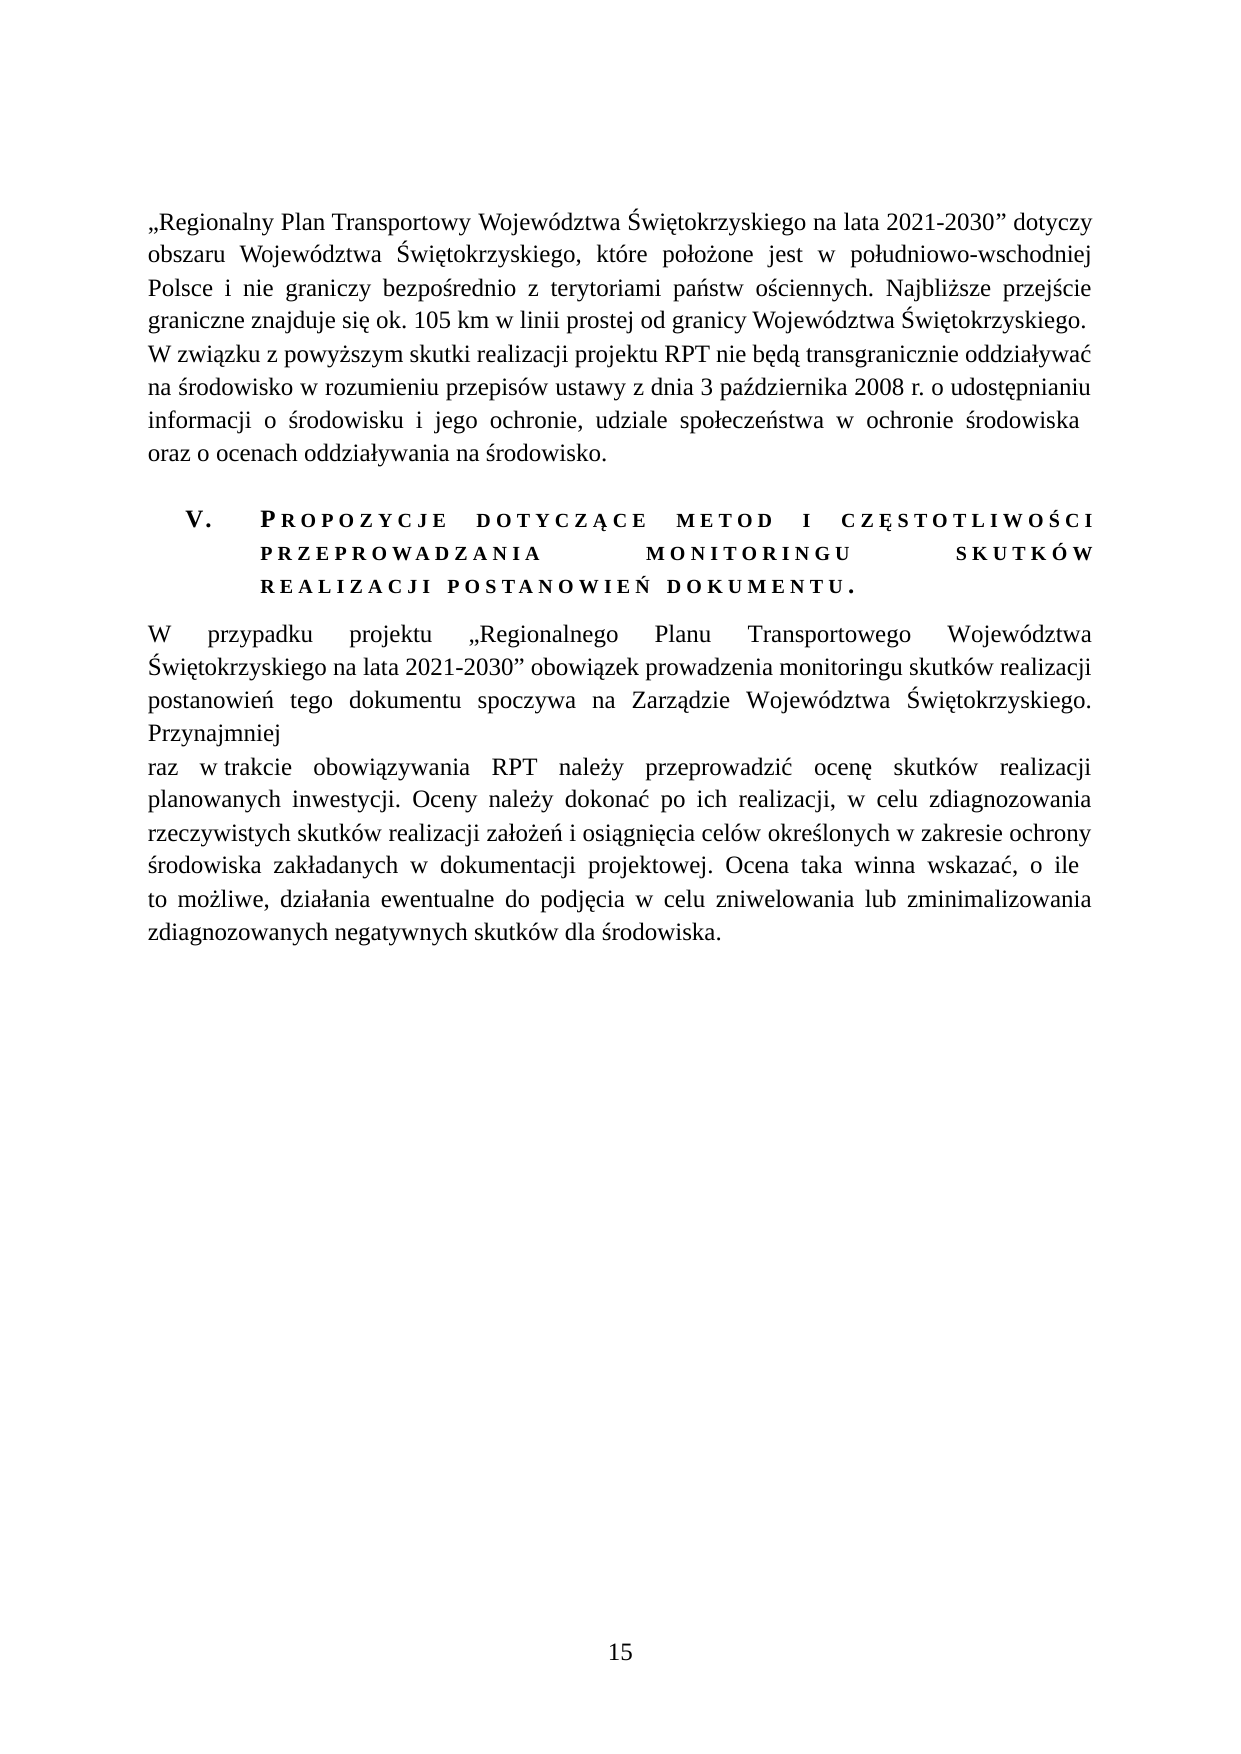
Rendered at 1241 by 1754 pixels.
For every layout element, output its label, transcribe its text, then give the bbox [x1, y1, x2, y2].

list W związku z powyższym skutki realizacji projektu RPT nie będą transgranicznie oddziaływać na środowisko w rozumieniu przepisów ustawy z dnia 3 października 2008 r. o udostępnianiu informacji o środowisku i jego ochronie, udziale społeczeństwa w ochronie środowiska oraz o ocenach oddziaływania na środowisko. [148, 339, 1092, 466]
list „Regionalny Plan Transportowy Województwa Świętokrzyskiego na lata 2021-2030” dotyczy obszaru Województwa Świętokrzyskiego, które położone jest w południowo-wschodniej Polsce i nie graniczy bezpośrednio z terytoriami państw ościennych. Najbliższe przejście graniczne znajduje się ok. 105 km w linii prostej od granicy Województwa Świętokrzyskiego. [148, 207, 1092, 334]
text W przypadku projektu „Regionalnego Planu Transportowego Województwa Świętokrzyskiego na lata 2021-2030” obowiązek prowadzenia monitoringu skutków realizacji postanowień tego dokumentu spoczywa na Zarządzie Województwa Świętokrzyskiego. Przynajmniej raz w trakcie obowiązywania RPT należy przeprowadzić ocenę skutków realizacji planowanych inwestycji. Oceny należy dokonać po ich realizacji, w celu zdiagnozowania rzeczywistych skutków realizacji założeń i osiągnięcia celów określonych w zakresie ochrony środowiska zakładanych w dokumentacji projektowej. Ocena taka winna wskazać, o ile to możliwe, działania ewentualne do podjęcia w celu zniwelowania lub zminimalizowania zdiagnozowanych negatywnych skutków dla środowiska. [148, 619, 1092, 945]
list Propozycje dotyczące metod i częstotliwości przeprowadzania monitoringu skutków realizacji postanowień dokumentu. [185, 504, 1092, 598]
